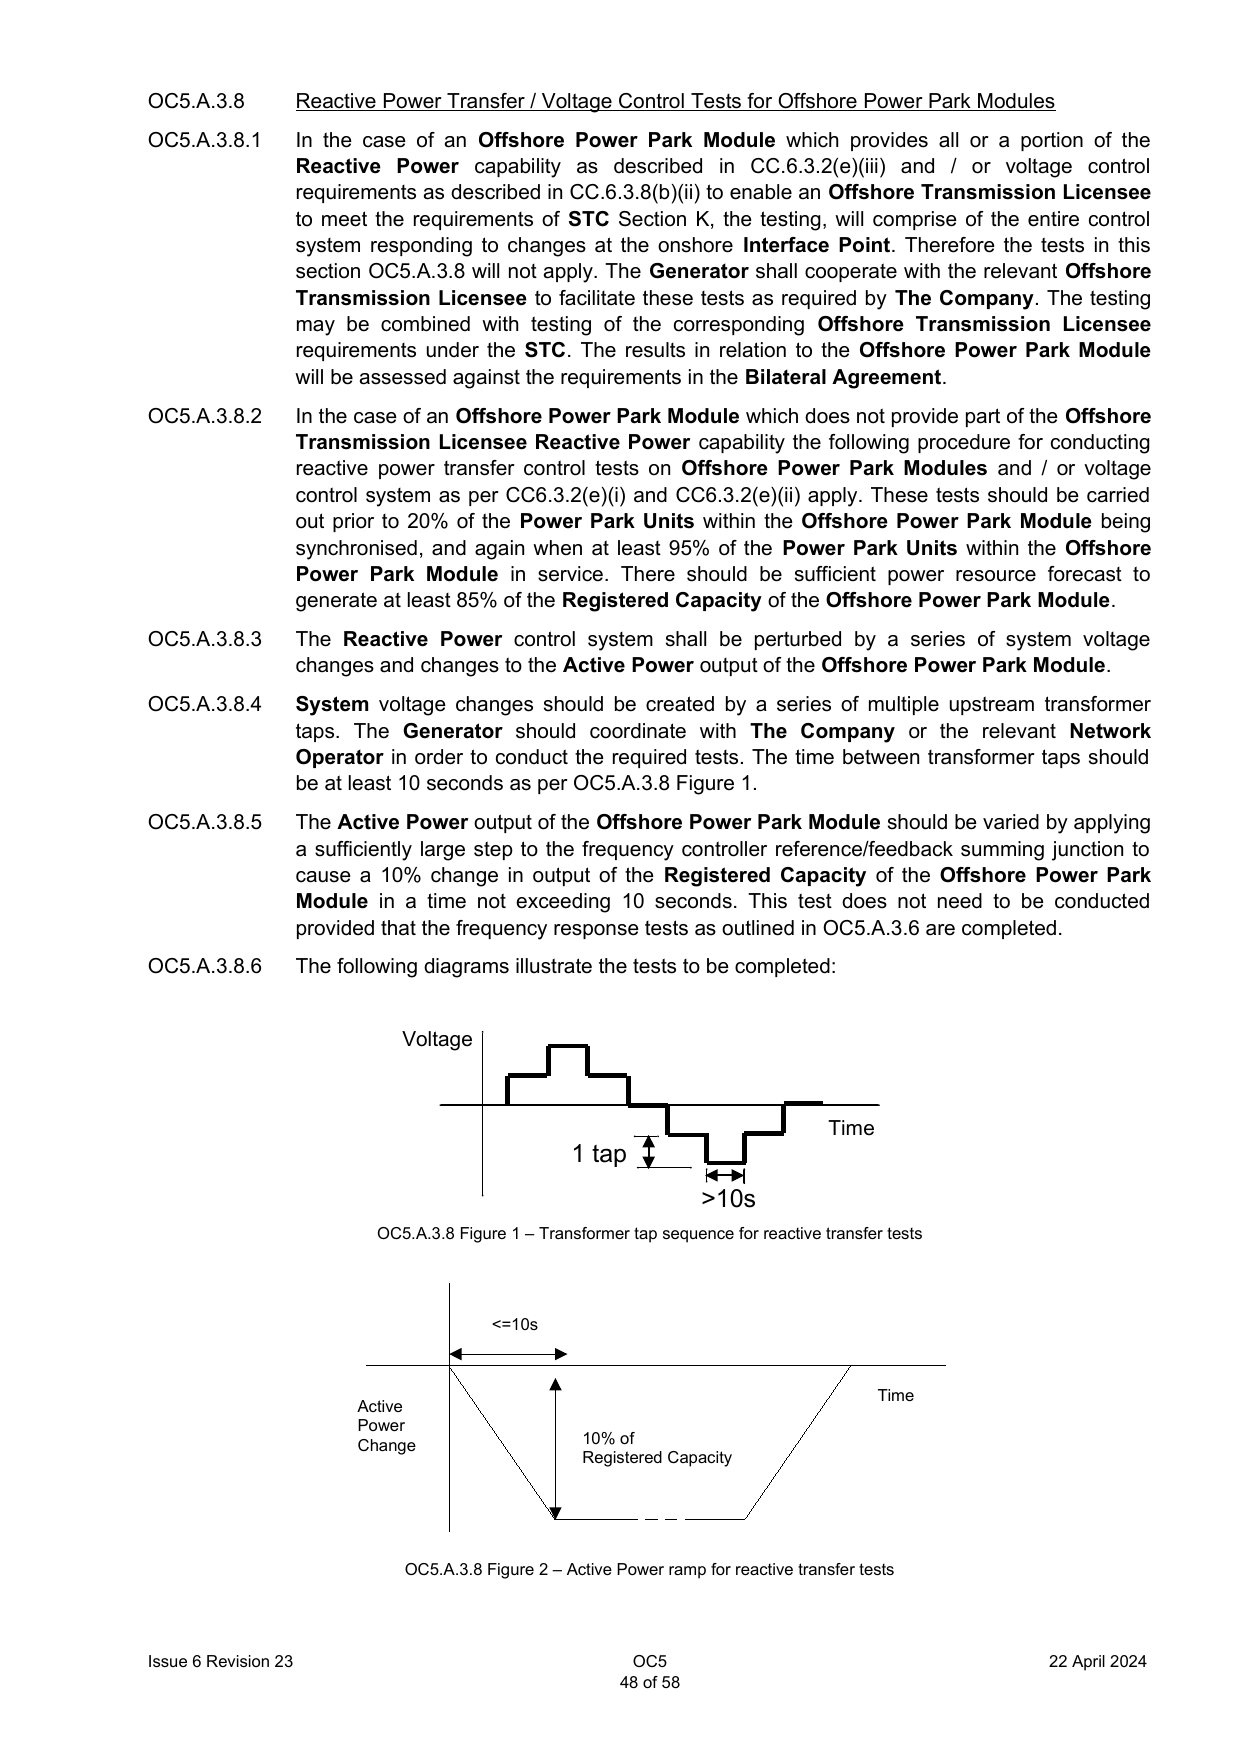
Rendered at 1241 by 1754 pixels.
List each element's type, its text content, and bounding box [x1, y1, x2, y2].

text OC5.A.3.8.4 System voltage changes should be created by a series of multiple upstream transformer taps. The Generator should coordinate with The Company or the relevant Network Operator in order to conduct the required tests. The time between transformer taps should be at least 10 seconds as per OC5.A.3.8 Figure 1. [148, 692, 1152, 795]
text OC5.A.3.8.1 In the case of an Offshore Power Park Module which provides all or a portion of the Reactive Power capability as described in CC.6.3.2(e)(iii) and / or voltage control requirements as described in CC.6.3.8(b)(ii) to enable an Offshore Transmission Licensee to meet the requirements of STC Section K, the testing, will comprise of the entire control system responding to changes at the onshore Interface Point. Therefore the tests in this section OC5.A.3.8 will not apply. The Generator shall cooperate with the relevant Offshore Transmission Licensee to facilitate these tests as required by The Company. The testing may be combined with testing of the corresponding Offshore Transmission Licensee requirements under the STC. The results in relation to the Offshore Power Park Module will be assessed against the requirements in the Bilateral Agreement. [148, 127, 1152, 389]
text OC5.A.3.8 Reactive Power Transfer / Voltage Control Tests for Offshore Power Park Modules [148, 89, 1152, 113]
text OC5.A.3.8.5 The Active Power output of the Offshore Power Park Module should be varied by applying a sufficiently large step to the frequency controller reference/feedback summing junction to cause a 10% change in output of the Registered Capacity of the Offshore Power Park Module in a time not exceeding 10 seconds. This test does not need to be conducted provided that the frequency response tests as outlined in OC5.A.3.6 are completed. [148, 810, 1152, 939]
text OC5.A.3.8 Figure 1 – Transformer tap sequence for reactive transfer tests [148, 1223, 1152, 1243]
text OC5.A.3.8 Figure 2 – Active Power ramp for reactive transfer tests [148, 1560, 1152, 1579]
text OC5.A.3.8.3 The Reactive Power control system shall be perturbed by a series of system voltage changes and changes to the Active Power output of the Offshore Power Park Module. [148, 627, 1152, 677]
text OC5.A.3.8.6 The following diagrams illustrate the tests to be completed: [148, 954, 1152, 978]
text OC5.A.3.8.2 In the case of an Offshore Power Park Module which does not provide part of the Offshore Transmission Licensee Reactive Power capability the following procedure for conducting reactive power transfer control tests on Offshore Power Park Modules and / or voltage control system as per CC6.3.2(e)(i) and CC6.3.2(e)(ii) apply. These tests should be carried out prior to 20% of the Power Park Units within the Offshore Power Park Module being synchronised, and again when at least 95% of the Power Park Units within the Offshore Power Park Module in service. There should be sufficient power resource forecast to generate at least 85% of the Registered Capacity of the Offshore Power Park Module. [148, 403, 1152, 612]
